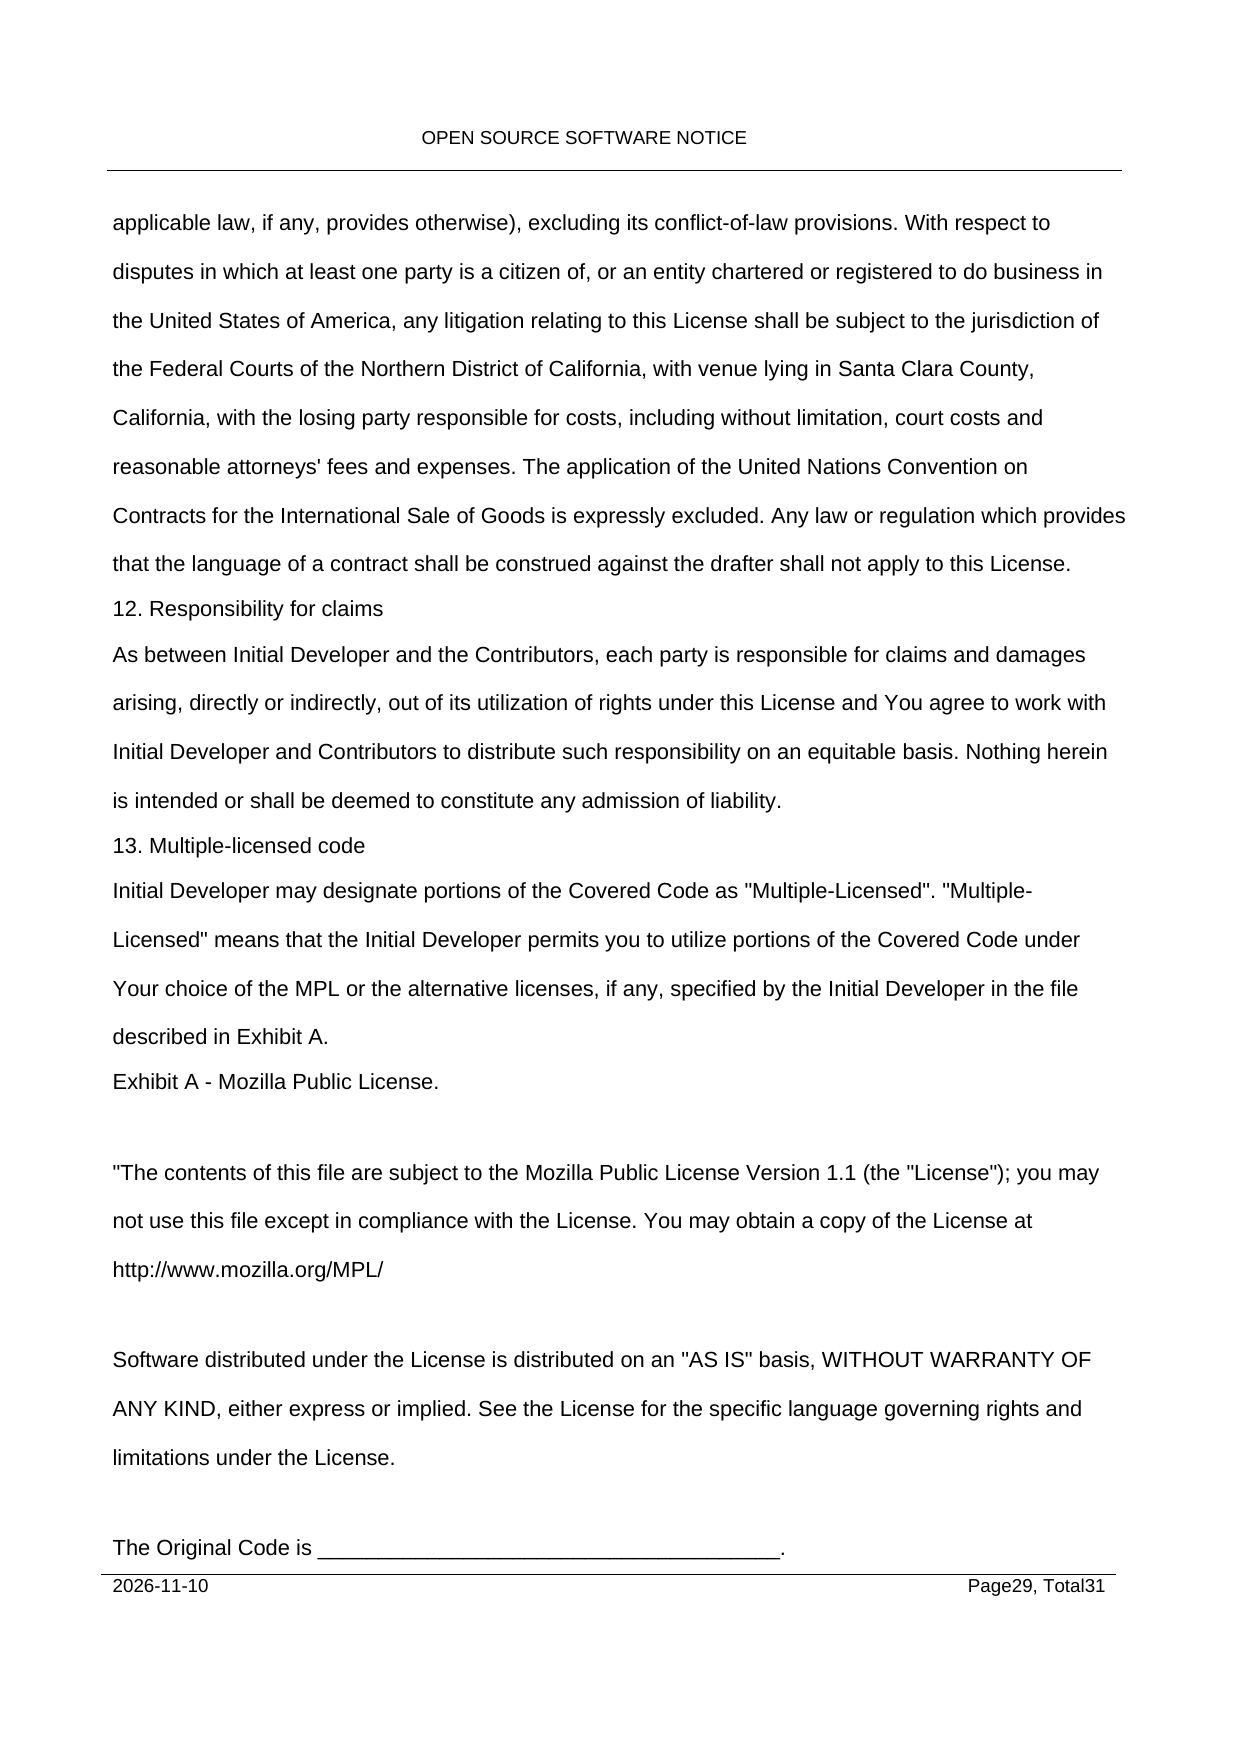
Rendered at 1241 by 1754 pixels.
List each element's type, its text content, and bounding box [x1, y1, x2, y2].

text As between Initial Developer and the Contributors, each party is responsible for claims and damages arising, directly or indirectly, out of its utilization of rights under this License and You agree to work with Initial Developer and Contributors to distribute such responsibility on an equitable basis. Nothing herein is intended or shall be deemed to constitute any admission of liability. [112, 638, 1128, 817]
text "The contents of this file are subject to the Mozilla Public License Version 1.1 (the "License"); you may not use this file except in compliance with the License. You may obtain a copy of the License at http://www.mozilla.org/MPL/ [112, 1156, 1128, 1286]
text The Original Code is ______________________________________. [112, 1531, 1128, 1564]
text 13. Multiple-licensed code [112, 829, 1128, 862]
text 12. Responsibility for claims [112, 593, 1128, 625]
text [112, 206, 1128, 580]
text Exhibit A - Mozilla Public License. [112, 1066, 1128, 1098]
text Initial Developer may designate portions of the Covered Code as "Multiple-Licensed". "Multiple-Licensed" means that the Initial Developer permits you to utilize portions of the Covered Code under Your choice of the MPL or the alternative licenses, if any, specified by the Initial Developer in the file described in Exhibit A. [112, 874, 1128, 1053]
text Software distributed under the License is distributed on an "AS IS" basis, WITHOUT WARRANTY OF ANY KIND, either express or implied. See the License for the specific language governing rights and limitations under the License. [112, 1343, 1128, 1473]
